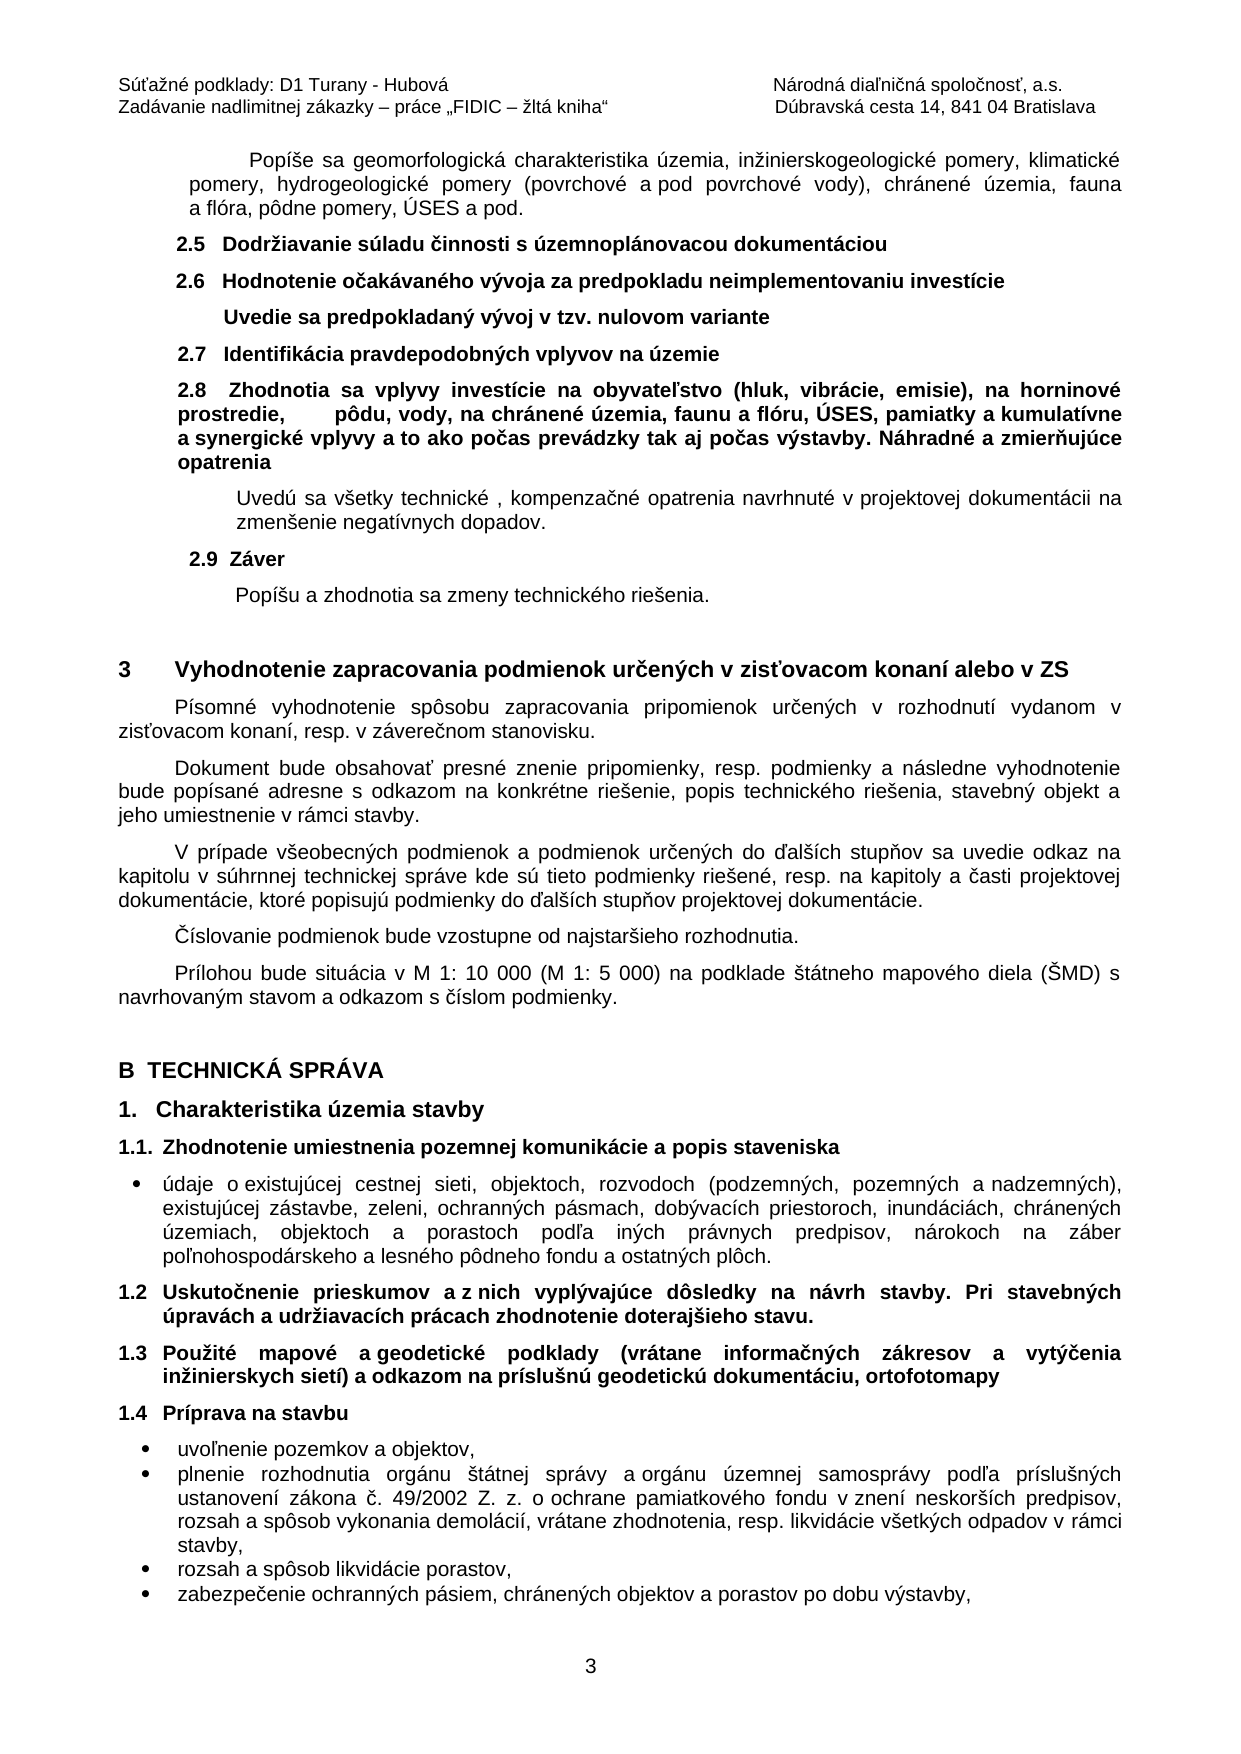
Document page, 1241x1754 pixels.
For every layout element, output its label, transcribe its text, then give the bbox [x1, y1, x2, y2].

text 2.8 Zhodnotia sa vplyvy investície na obyvateľstvo (hluk, vibrácie, emisie), na horninové prostredie, pôdu, vody, na chránené územia, faunu a flóru, ÚSES, pamiatky a kumulatívne a synergické vplyvy a to ako počas prevádzky tak aj počas výstavby. Náhradné a zmierňujúce opatrenia [177, 378, 1122, 474]
list Zhodnotenie umiestnenia pozemnej komunikácie a popis staveniska [118, 1135, 1122, 1159]
text Uvedú sa všetky technické , kompenzačné opatrenia navrhnuté v projektovej dokumentácii na zmenšenie negatívnych dopadov. [236, 486, 1122, 534]
list Príprava na stavbu [118, 1401, 1122, 1425]
text Popíše sa geomorfologická charakteristika územia, inžinierskogeologické pomery, klimatické pomery, hydrogeologické pomery (povrchové a pod povrchové vody), chránené územia, fauna a flóra, pôdne pomery, ÚSES a pod. [189, 148, 1122, 219]
list Uskutočnenie prieskumov a z nich vyplývajúce dôsledky na návrh stavby. Pri stavebných úpravách a udržiavacích prácach zhodnotenie doterajšieho stavu. [118, 1280, 1122, 1328]
list Použité mapové a geodetické podklady (vrátane informačných zákresov a vytýčenia inžinierskych sietí) a odkazom na príslušnú geodetickú dokumentáciu, ortofotomapy [118, 1340, 1122, 1388]
text B TECHNICKÁ SPRÁVA [118, 1057, 1122, 1084]
list Vyhodnotenie zapracovania podmienok určených v zisťovacom konaní alebo v ZS [118, 656, 1122, 682]
list plnenie rozhodnutia orgánu štátnej správy a orgánu územnej samosprávy podľa príslušných ustanovení zákona č. 49/2002 Z. z. o ochrane pamiatkového fondu v znení neskorších predpisov, rozsah a spôsob vykonania demolácií, vrátane zhodnotenia, resp. likvidácie všetkých odpadov v rámci stavby, [142, 1461, 1122, 1557]
text Dokument bude obsahovať presné znenie pripomienky, resp. podmienky a následne vyhodnotenie bude popísané adresne s odkazom na konkrétne riešenie, popis technického riešenia, stavebný objekt a jeho umiestnenie v rámci stavby. [118, 755, 1122, 827]
list rozsah a spôsob likvidácie porastov, [142, 1557, 1122, 1581]
text 2.6 Hodnotenie očakávaného vývoja za predpokladu neimplementovaniu investície [118, 268, 1122, 292]
list Charakteristika územia stavby [118, 1096, 1122, 1123]
list zabezpečenie ochranných pásiem, chránených objektov a porastov po dobu výstavby, [142, 1581, 1122, 1605]
text Písomné vyhodnotenie spôsobu zapracovania pripomienok určených v rozhodnutí vydanom v zisťovacom konaní, resp. v záverečnom stanovisku. [118, 695, 1122, 743]
list údaje o existujúcej cestnej sieti, objektoch, rozvodoch (podzemných, pozemných a nadzemných), existujúcej zástavbe, zeleni, ochranných pásmach, dobývacích priestoroch, inundáciách, chránených územiach, objektoch a porastoch podľa iných právnych predpisov, nárokoch na záber poľnohospodárskeho a lesného pôdneho fondu a ostatných plôch. [133, 1172, 1122, 1267]
text Uvedie sa predpokladaný vývoj v tzv. nulovom variante [118, 305, 1122, 329]
text Prílohou bude situácia v M 1: 10 000 (M 1: 5 000) na podklade štátneho mapového diela (ŠMD) s navrhovaným stavom a odkazom s číslom podmienky. [118, 961, 1122, 1008]
text Číslovanie podmienok bude vzostupne od najstaršieho rozhodnutia. [174, 924, 1122, 948]
text 2.7 Identifikácia pravdepodobných vplyvov na územie [118, 341, 1122, 365]
text Popíšu a zhodnotia sa zmeny technického riešenia. [189, 583, 1122, 607]
text 2.5 Dodržiavanie súladu činnosti s územnoplánovacou dokumentáciou [118, 232, 1122, 256]
text 2.9 Záver [189, 547, 1122, 571]
list uvoľnenie pozemkov a objektov, [142, 1437, 1122, 1461]
text V prípade všeobecných podmienok a podmienok určených do ďalších stupňov sa uvedie odkaz na kapitolu v súhrnnej technickej správe kde sú tieto podmienky riešené, resp. na kapitoly a časti projektovej dokumentácie, ktoré popisujú podmienky do ďalších stupňov projektovej dokumentácie. [118, 840, 1122, 912]
